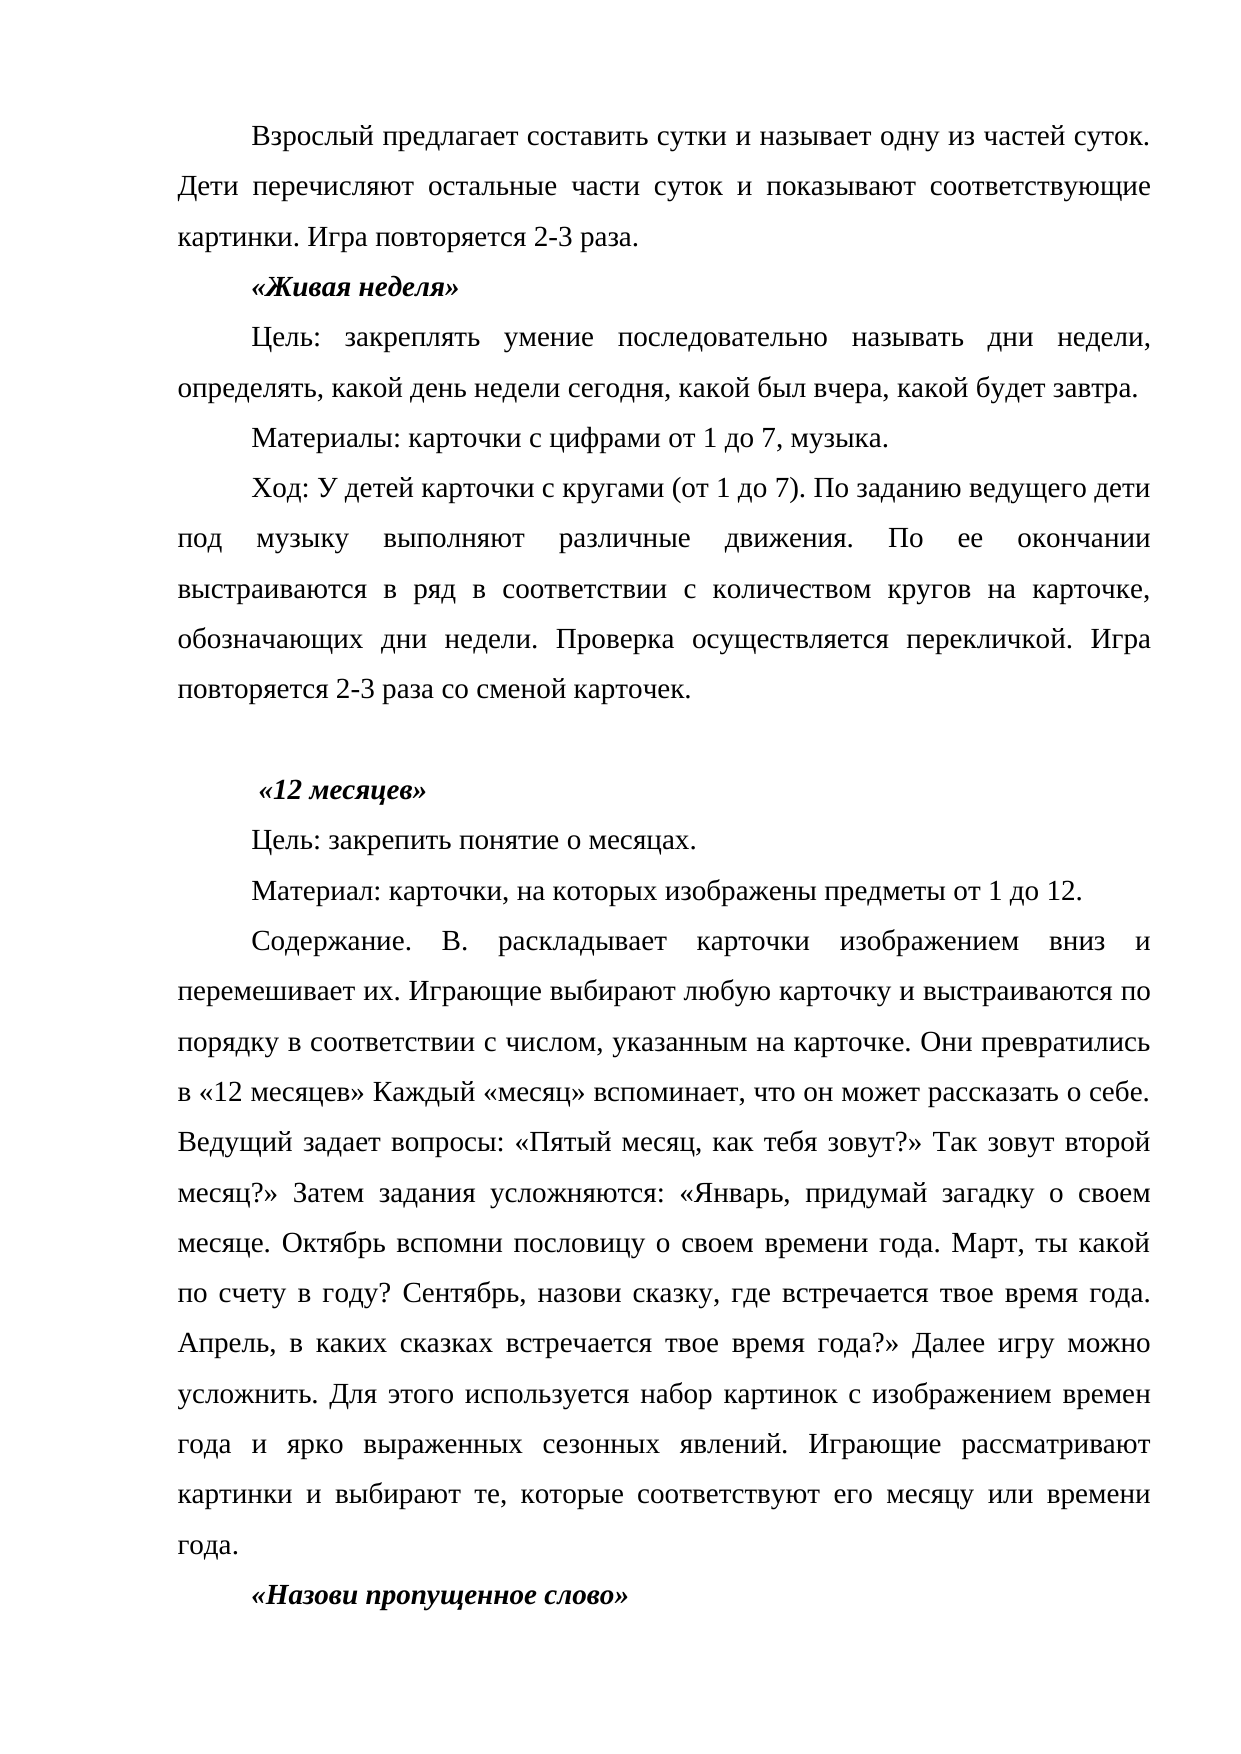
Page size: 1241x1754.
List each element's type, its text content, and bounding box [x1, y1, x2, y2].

text Материал: карточки, на которых изображены предметы от 1 до 12. [177, 873, 1152, 906]
text Взрослый предлагает составить сутки и называет одну из частей суток. Дети перечисляют остальные части суток и показывают соответствующие картинки. Игра повторяется 2-3 раза. [177, 118, 1152, 252]
text Цель: закрепить понятие о месяцах. [177, 822, 1152, 856]
text Материалы: карточки с цифрами от 1 до 7, музыка. [177, 420, 1152, 453]
text «Живая неделя» [177, 269, 1152, 303]
text Цель: закреплять умение последовательно называть дни недели, определять, какой день недели сегодня, какой был вчера, какой будет завтра. [177, 319, 1152, 403]
text Ход: У детей карточки с кругами (от 1 до 7). По заданию ведущего дети под музыку выполняют различные движения. По ее окончании выстраиваются в ряд в соответствии с количеством кругов на карточке, обозначающих дни недели. Проверка осуществляется перекличкой. Игра повторяется 2-3 раза со сменой карточек. [177, 470, 1152, 705]
text «12 месяцев» [177, 772, 1152, 806]
text «Назови пропущенное слово» [177, 1577, 1152, 1611]
text Содержание. В. раскладывает карточки изображением вниз и перемешивает их. Играющие выбирают любую карточку и выстраиваются по порядку в соответствии с числом, указанным на карточке. Они превратились в «12 месяцев» Каждый «месяц» вспоминает, что он может рассказать о себе. Ведущий задает вопросы: «Пятый месяц, как тебя зовут?» Так зовут второй месяц?» Затем задания усложняются: «Январь, придумай загадку о своем месяце. Октябрь вспомни пословицу о своем времени года. Март, ты какой по счету в году? Сентябрь, назови сказку, где встречается твое время года. Апрель, в каких сказках встречается твое время года?» Далее игру можно усложнить. Для этого используется набор картинок с изображением времен года и ярко выраженных сезонных явлений. Играющие рассматривают картинки и выбирают те, которые соответствуют его месяцу или времени года. [177, 923, 1152, 1560]
